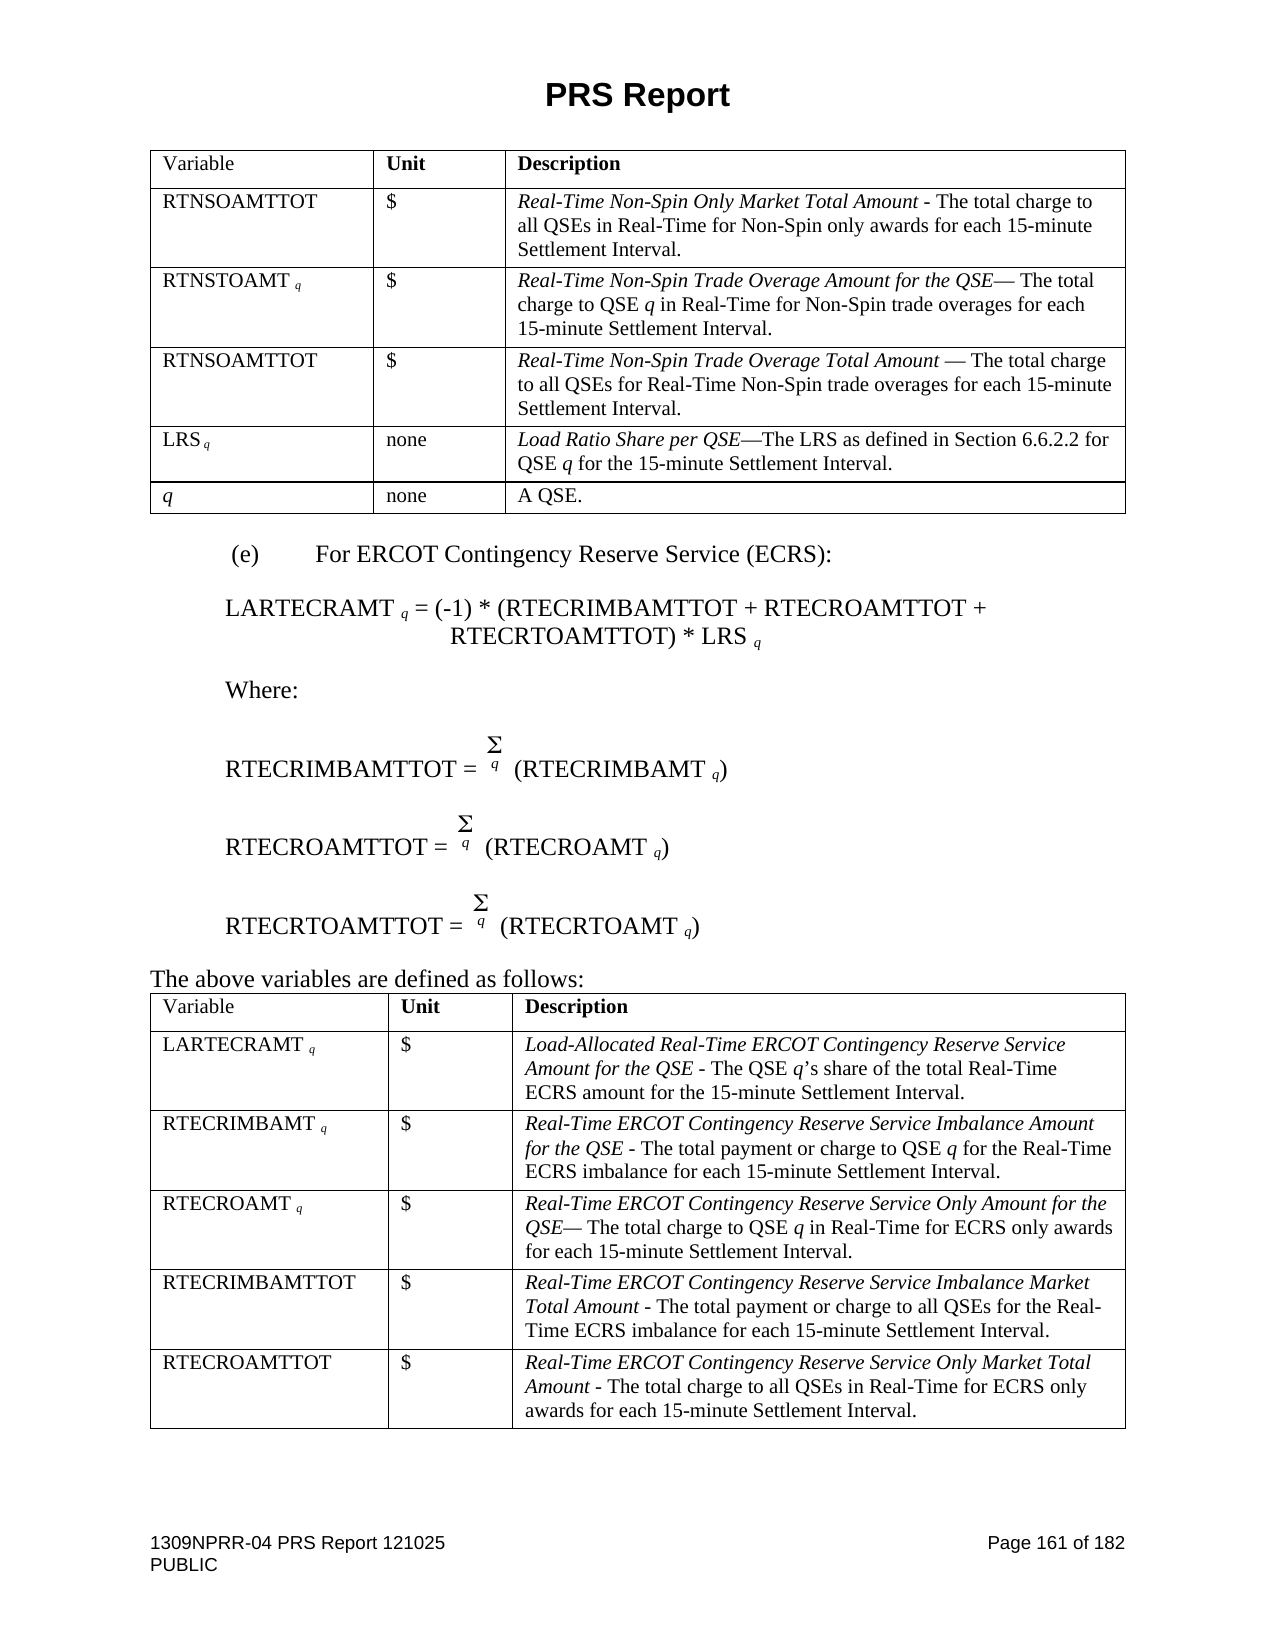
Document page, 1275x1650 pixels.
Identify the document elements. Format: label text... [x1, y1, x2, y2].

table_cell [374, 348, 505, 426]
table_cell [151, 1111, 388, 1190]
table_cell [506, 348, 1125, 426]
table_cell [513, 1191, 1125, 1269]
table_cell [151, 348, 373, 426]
text Where: [225, 675, 1125, 704]
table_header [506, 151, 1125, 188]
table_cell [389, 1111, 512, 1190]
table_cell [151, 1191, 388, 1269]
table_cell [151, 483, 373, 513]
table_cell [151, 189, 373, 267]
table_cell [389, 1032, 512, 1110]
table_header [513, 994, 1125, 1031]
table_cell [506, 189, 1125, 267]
text RTECRIMBAMTTOT = (RTECRIMBAMT q) [225, 729, 1125, 782]
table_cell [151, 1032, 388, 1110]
text RTECRTOAMTTOT) * LRS q [225, 621, 1125, 650]
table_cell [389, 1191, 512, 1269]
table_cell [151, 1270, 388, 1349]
text LARTECRAMT q = (-1) * (RTECRIMBAMTTOT + RTECROAMTTOT + [225, 593, 1125, 621]
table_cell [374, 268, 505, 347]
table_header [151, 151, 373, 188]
text RTECROAMTTOT = (RTECROAMT q) [225, 807, 1125, 861]
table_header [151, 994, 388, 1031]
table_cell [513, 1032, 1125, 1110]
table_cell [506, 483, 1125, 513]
text The above variables are defined as follows: [150, 964, 1125, 993]
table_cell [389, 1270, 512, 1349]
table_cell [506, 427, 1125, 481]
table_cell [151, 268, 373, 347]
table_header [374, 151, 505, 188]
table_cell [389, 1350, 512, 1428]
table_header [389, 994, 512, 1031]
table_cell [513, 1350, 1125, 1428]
text (e) For ERCOT Contingency Reserve Service (ECRS): [225, 539, 1125, 568]
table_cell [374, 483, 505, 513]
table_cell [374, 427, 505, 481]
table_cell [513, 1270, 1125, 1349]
text RTECRTOAMTTOT = (RTECRTOAMT q) [225, 886, 1125, 939]
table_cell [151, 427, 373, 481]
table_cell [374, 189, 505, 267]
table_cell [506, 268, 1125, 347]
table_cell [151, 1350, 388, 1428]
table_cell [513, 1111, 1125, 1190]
